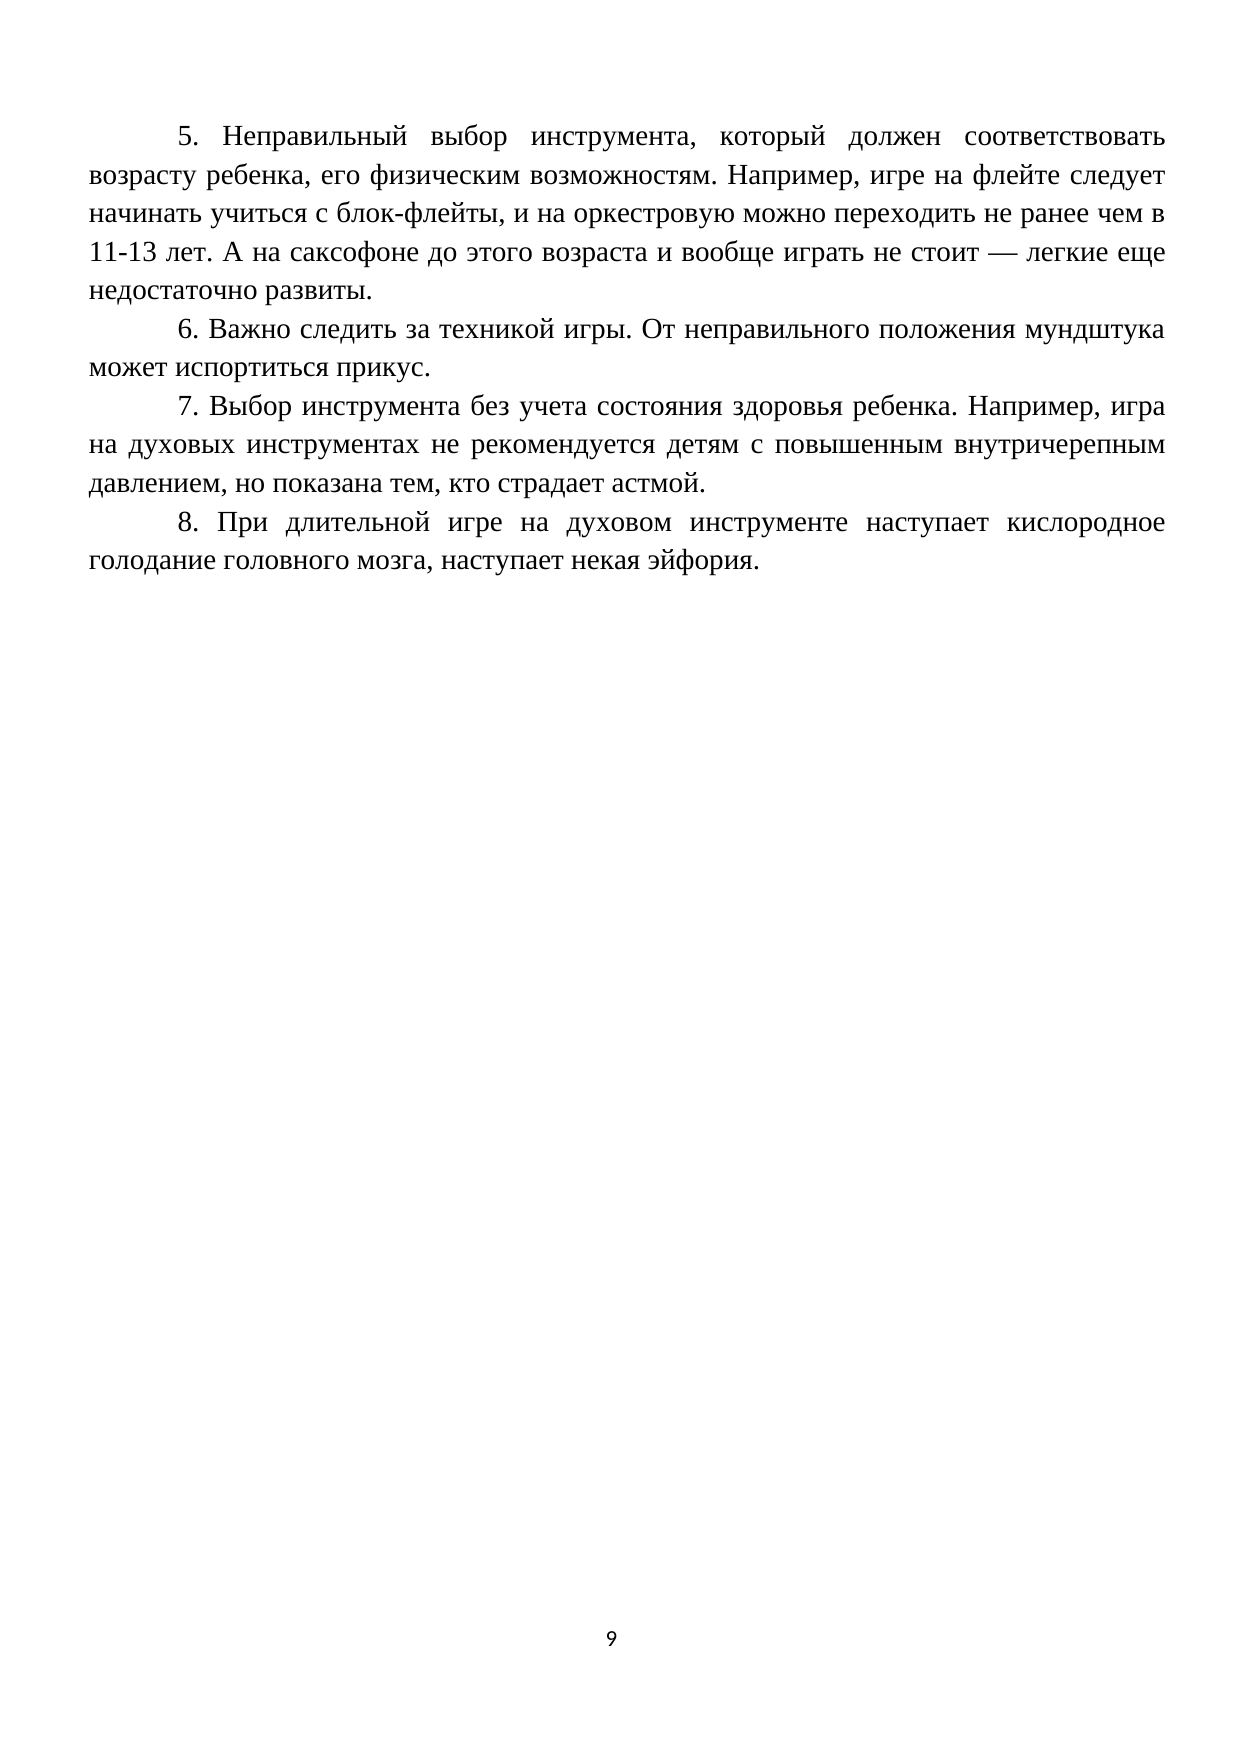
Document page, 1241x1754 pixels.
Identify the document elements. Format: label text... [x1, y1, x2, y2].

text 8. При длительной игре на духовом инструменте наступает кислородное голодание головного мозга, наступает некая эйфория. [88, 504, 1167, 576]
text 6. Важно следить за техникой игры. От неправильного положения мундштука может испортиться прикус. [89, 311, 1167, 383]
text 7. Выбор инструмента без учета состояния здоровья ребенка. Например, игра на духовых инструментах не рекомендуется детям с повышенным внутричерепным давлением, но показана тем, кто страдает астмой. [89, 388, 1167, 499]
text 5. Неправильный выбор инструмента, который должен соответствовать возрасту ребенка, его физическим возможностям. Например, игре на флейте следует начинать учиться с блок-флейты, и на оркестровую можно переходить не ранее чем в 11-13 лет. А на саксофоне до этого возраста и вообще играть не стоит — легкие еще недостаточно развиты. [89, 118, 1167, 306]
